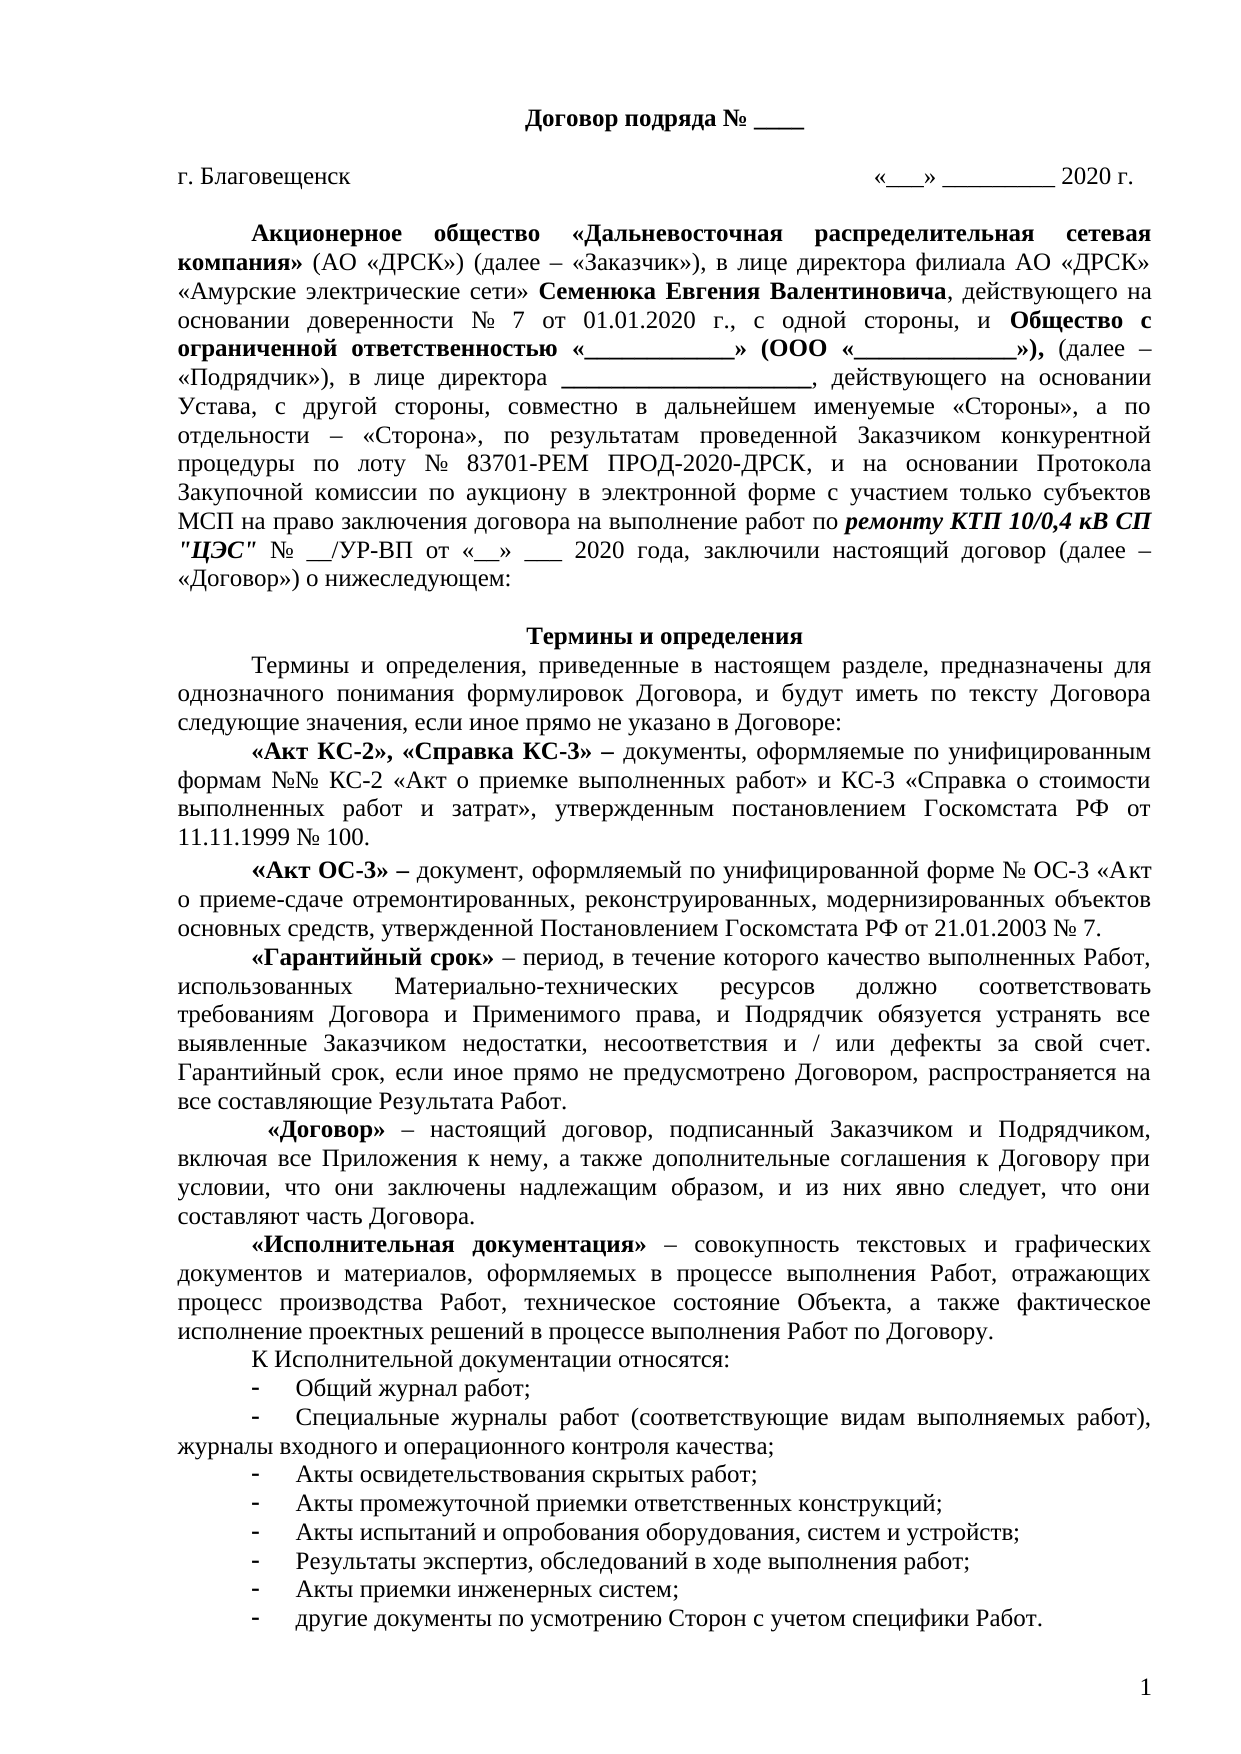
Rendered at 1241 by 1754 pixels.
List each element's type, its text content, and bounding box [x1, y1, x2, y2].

list «Исполнительная документация» – совокупность текстовых и графических документов и материалов, оформляемых в процессе выполнения Работ, отражающих процесс производства Работ, техническое состояние Объекта, а также фактическое исполнение проектных решений в процессе выполнения Работ по Договору. [177, 1229, 1152, 1344]
text «Акт ОС-3» – документ, оформляемый по унифицированной форме № ОС-3 «Акт о приеме-сдаче отремонтированных, реконструированных, модернизированных объектов основных средств, утвержденной Постановлением Госкомстата РФ от 21.01.2003 № 7. [177, 851, 1152, 942]
list другие документы по усмотрению Сторон с учетом специфики Работ. [177, 1603, 1152, 1632]
list Специальные журналы работ (соответствующие видам выполняемых работ), журналы входного и операционного контроля качества; [177, 1402, 1152, 1459]
list Термины и определения [177, 621, 1152, 650]
list К Исполнительной документации относятся: [177, 1344, 1152, 1373]
list «Договор» – настоящий договор, подписанный Заказчиком и Подрядчиком, включая все Приложения к нему, а также дополнительные соглашения к Договору при условии, что они заключены надлежащим образом, и из них явно следует, что они составляют часть Договора. [177, 1114, 1152, 1229]
list Акты промежуточной приемки ответственных конструкций; [177, 1488, 1152, 1517]
list Результаты экспертиз, обследований в ходе выполнения работ; [177, 1546, 1152, 1574]
list Акты освидетельствования скрытых работ; [177, 1459, 1152, 1488]
list Акты приемки инженерных систем; [177, 1574, 1152, 1603]
list «Акт КС-2», «Справка КС-3» – документы, оформляемые по унифицированным формам №№ КС-2 «Акт о приемке выполненных работ» и КС-3 «Справка о стоимости выполненных работ и затрат», утвержденным постановлением Госкомстата РФ от 11.11.1999 № 100. [177, 736, 1152, 851]
text Термины и определения, приведенные в настоящем разделе, предназначены для однозначного понимания формулировок Договора, и будут иметь по тексту Договора следующие значения, если иное прямо не указано в Договоре: [177, 650, 1152, 736]
list Акты испытаний и опробования оборудования, систем и устройств; [177, 1517, 1152, 1546]
text г. Благовещенск «___» _________ 2020 г. [177, 161, 1152, 190]
text Договор подряда № ____ [177, 103, 1152, 132]
list «Гарантийный срок» – период, в течение которого качество выполненных Работ, использованных Материально-технических ресурсов должно соответствовать требованиям Договора и Применимого права, и Подрядчик обязуется устранять все выявленные Заказчиком недостатки, несоответствия и / или дефекты за свой счет. Гарантийный срок, если иное прямо не предусмотрено Договором, распространяется на все составляющие Результата Работ. [177, 942, 1152, 1114]
list Общий журнал работ; [177, 1373, 1152, 1402]
list Акционерное общество «Дальневосточная распределительная сетевая компания» (АО «ДРСК») (далее – «Заказчик»), в лице директора филиала АО «ДРСК» «Амурские электрические сети» Семенюка Евгения Валентиновича, действующего на основании доверенности № 7 от 01.01.2020 г., с одной стороны, и Общество с ограниченной ответственностью «____________» (ООО «_____________»), (далее – «Подрядчик»), в лице директора ____________________, действующего на основании Устава, с другой стороны, совместно в дальнейшем именуемые «Стороны», а по отдельности – «Сторона», по результатам проведенной Заказчиком конкурентной процедуры по лоту № 83701-РЕМ ПРОД-2020-ДРСК, и на основании Протокола Закупочной комиссии по аукциону в электронной форме с участием только субъектов МСП на право заключения договора на выполнение работ по ремонту КТП 10/0,4 кВ СП "ЦЭС" № __/УР-ВП от «__» ___ 2020 года, заключили настоящий договор (далее – «Договор») о нижеследующем: [177, 218, 1152, 592]
